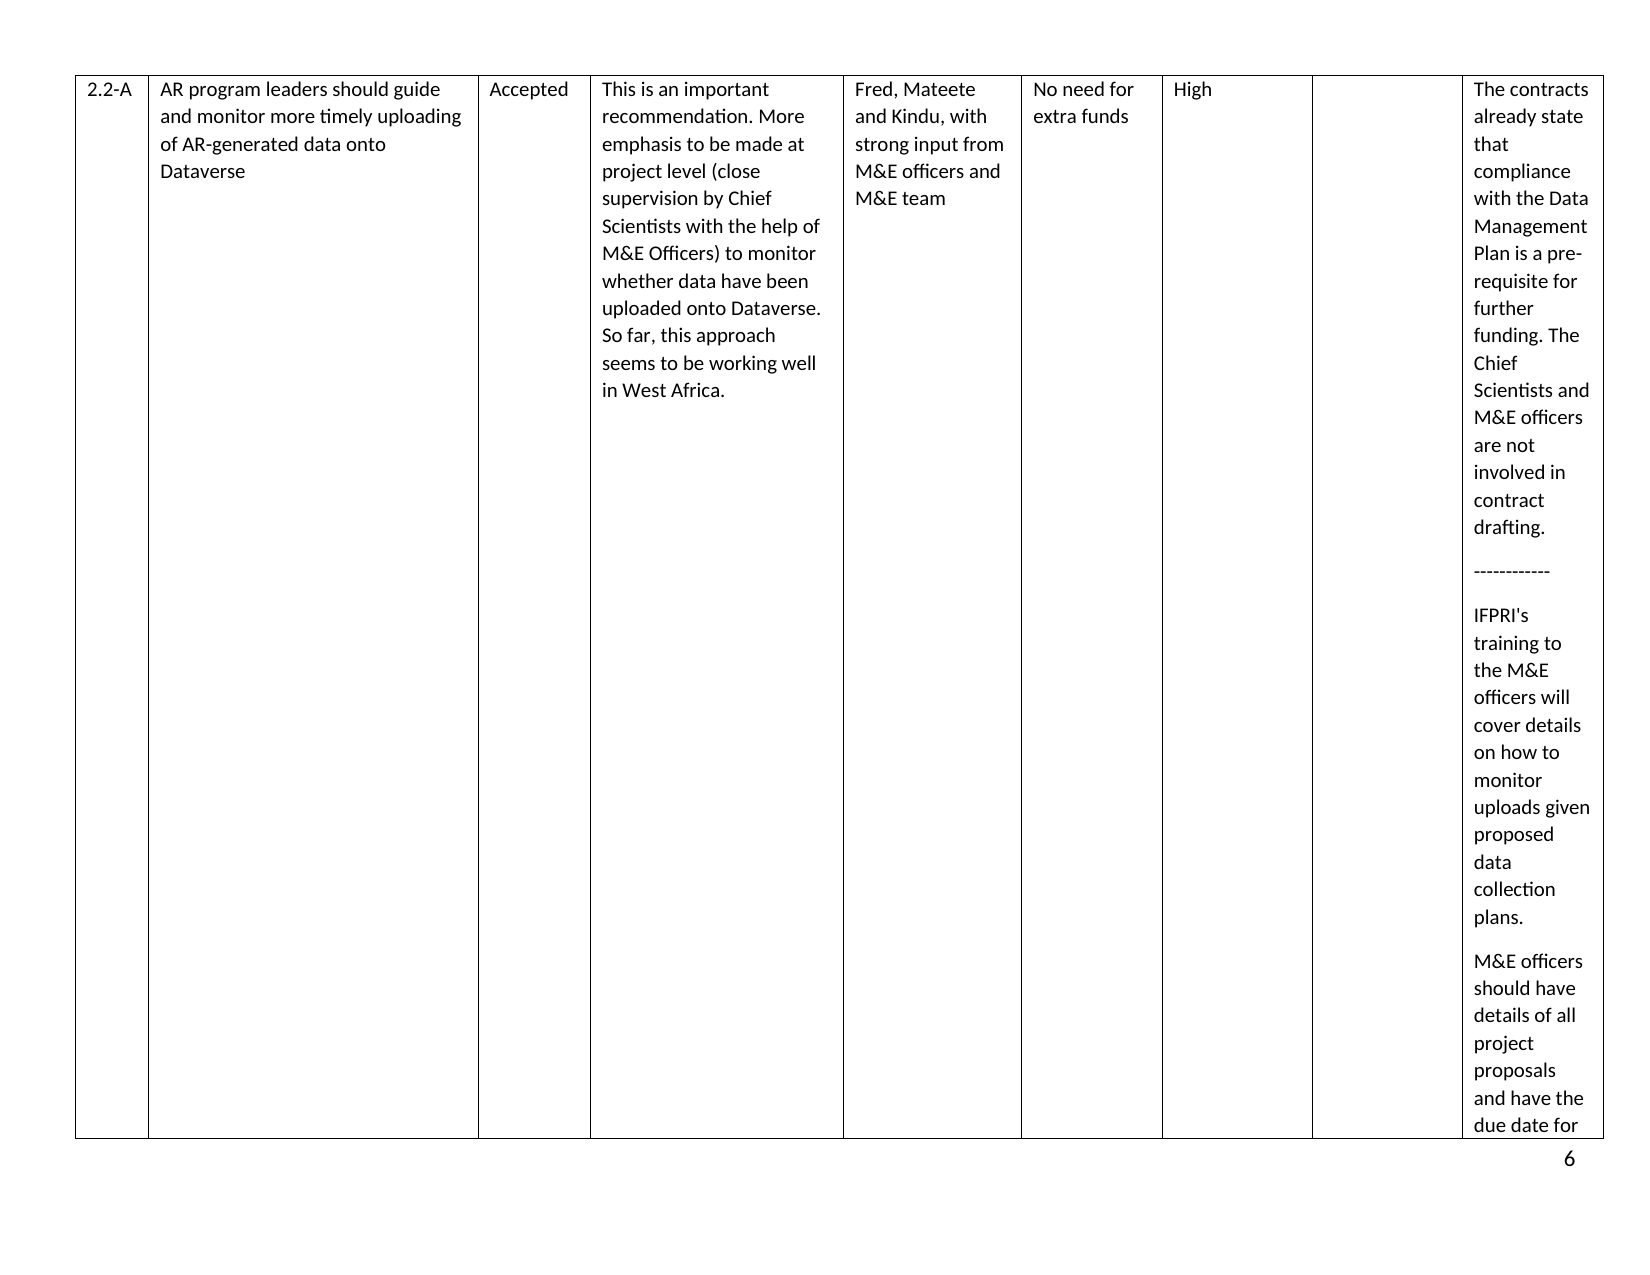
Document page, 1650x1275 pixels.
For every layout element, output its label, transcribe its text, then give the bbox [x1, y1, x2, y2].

table_cell 2.2-A [76, 76, 148, 1138]
table_cell Accepted [479, 76, 590, 1138]
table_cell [1022, 76, 1162, 1138]
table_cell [149, 76, 478, 1138]
table_cell [1313, 76, 1462, 1138]
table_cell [1463, 76, 1603, 1138]
table_cell High [1163, 76, 1312, 1138]
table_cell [591, 76, 843, 1138]
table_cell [844, 76, 1021, 1138]
